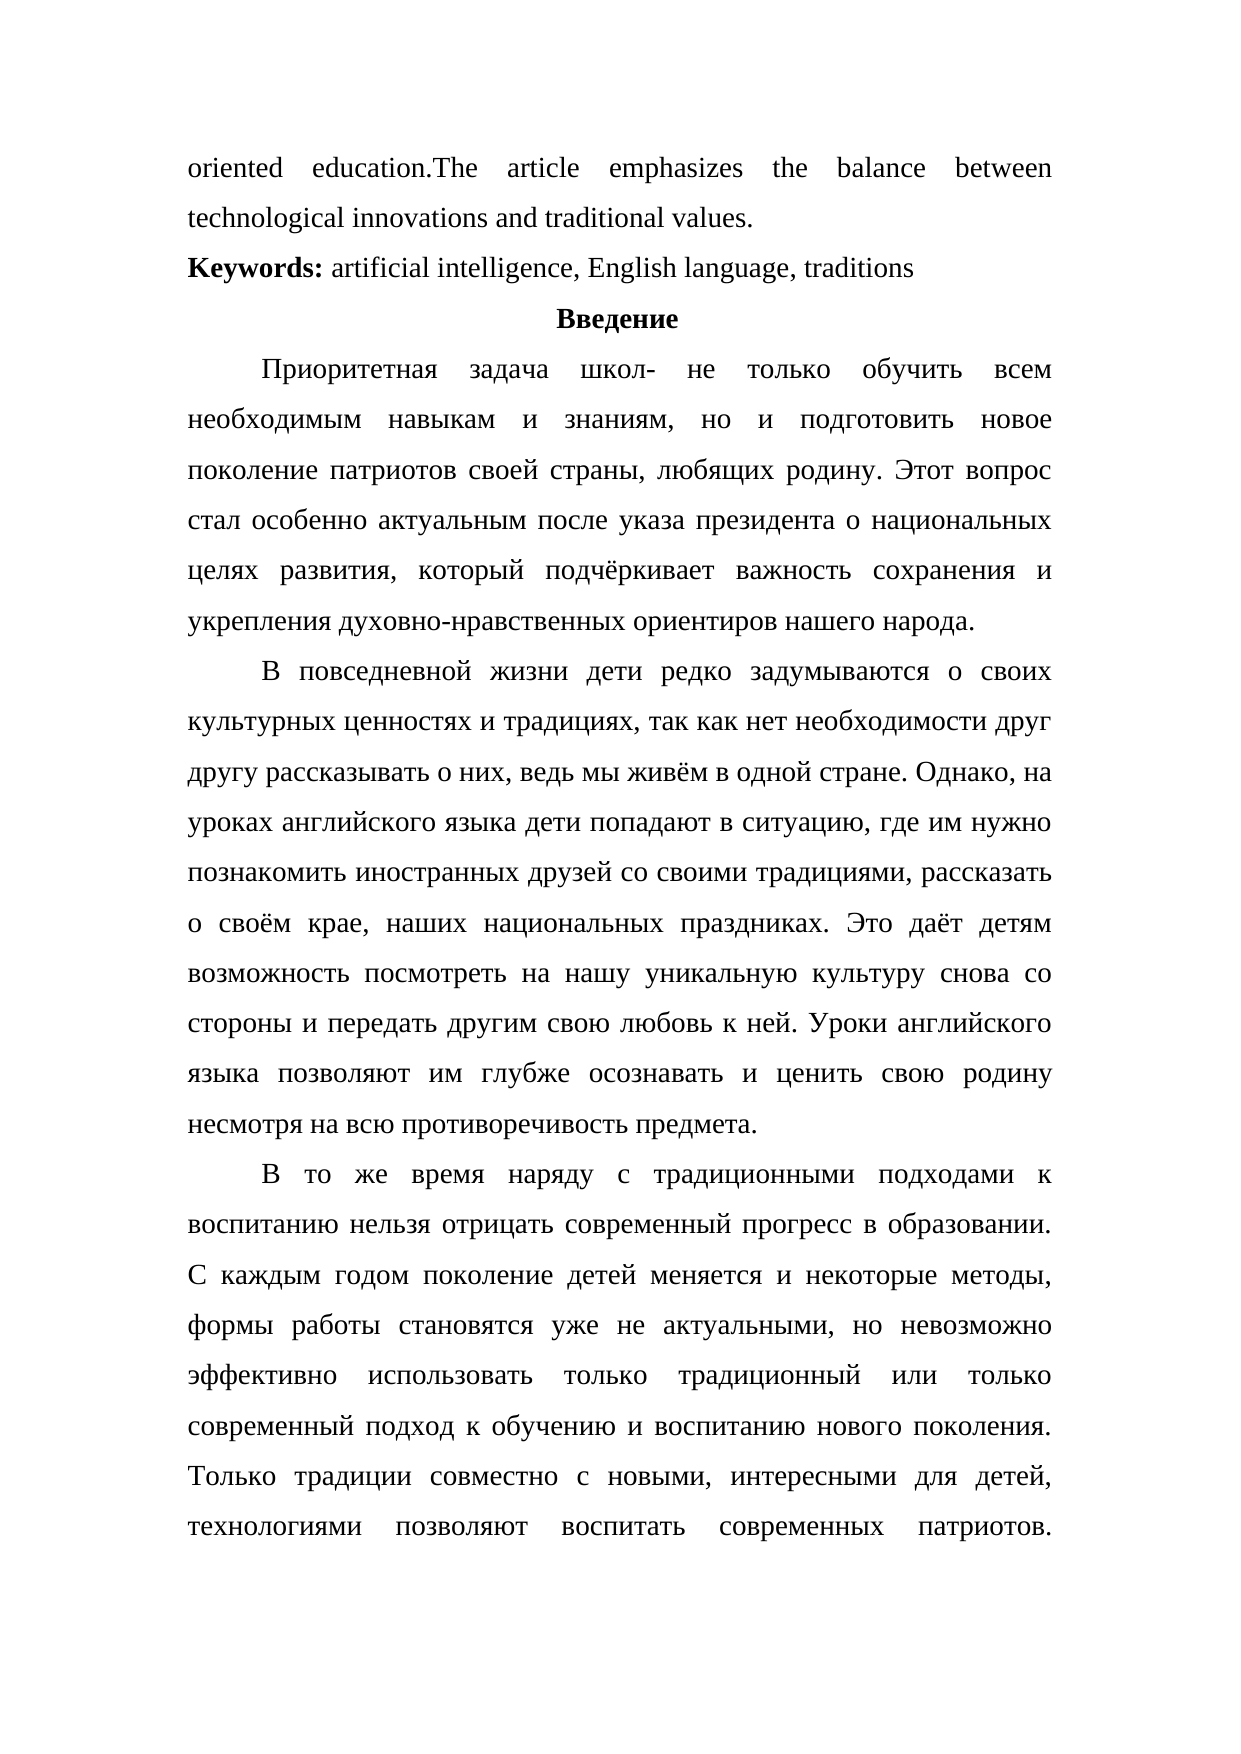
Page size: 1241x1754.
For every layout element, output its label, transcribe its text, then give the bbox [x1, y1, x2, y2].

text Приоритетная задача школ- не только обучить всем необходимым навыкам и знаниям, но и подготовить новое поколение патриотов своей страны, любящих родину. Этот вопрос стал особенно актуальным после указа президента о национальных целях развития, который подчёркивает важность сохранения и укрепления духовно-нравственных ориентиров нашего народа. В повседневной жизни дети редко задумываются о своих культурных ценностях и традициях, так как нет необходимости друг другу рассказывать о них, ведь мы живём в одной стране. Однако, на уроках английского языка дети попадают в ситуацию, где им нужно познакомить иностранных друзей со своими традициями, рассказать о своём крае, наших национальных праздниках. Это даёт детям возможность посмотреть на нашу уникальную культуру снова со стороны и передать другим свою любовь к ней. Уроки английского языка позволяют им глубже осознавать и ценить свою родину несмотря на всю противоречивость предмета. [187, 351, 1053, 780]
text Приоритетная задача школ- не только обучить всем необходимым навыкам и знаниям, но и подготовить новое поколение патриотов своей страны, любящих родину. Этот вопрос стал особенно актуальным после указа президента о национальных целях развития, который подчёркивает важность сохранения и укрепления духовно-нравственных ориентиров нашего народа. В повседневной жизни дети редко задумываются о своих культурных ценностях и традициях, так как нет необходимости друг другу рассказывать о них, ведь мы живём в одной стране. Однако, на уроках английского языка дети попадают в ситуацию, где им нужно познакомить иностранных друзей со своими традициями, рассказать о своём крае, наших национальных праздниках. Это даёт детям возможность посмотреть на нашу уникальную культуру снова со стороны и передать другим свою любовь к ней. Уроки английского языка позволяют им глубже осознавать и ценить свою родину несмотря на всю противоречивость предмета. [187, 787, 1053, 1081]
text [187, 150, 1053, 234]
text Введение [482, 301, 1053, 334]
text Keywords: artificial intelligence, English language, traditions [187, 251, 1053, 284]
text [187, 1156, 1053, 1522]
